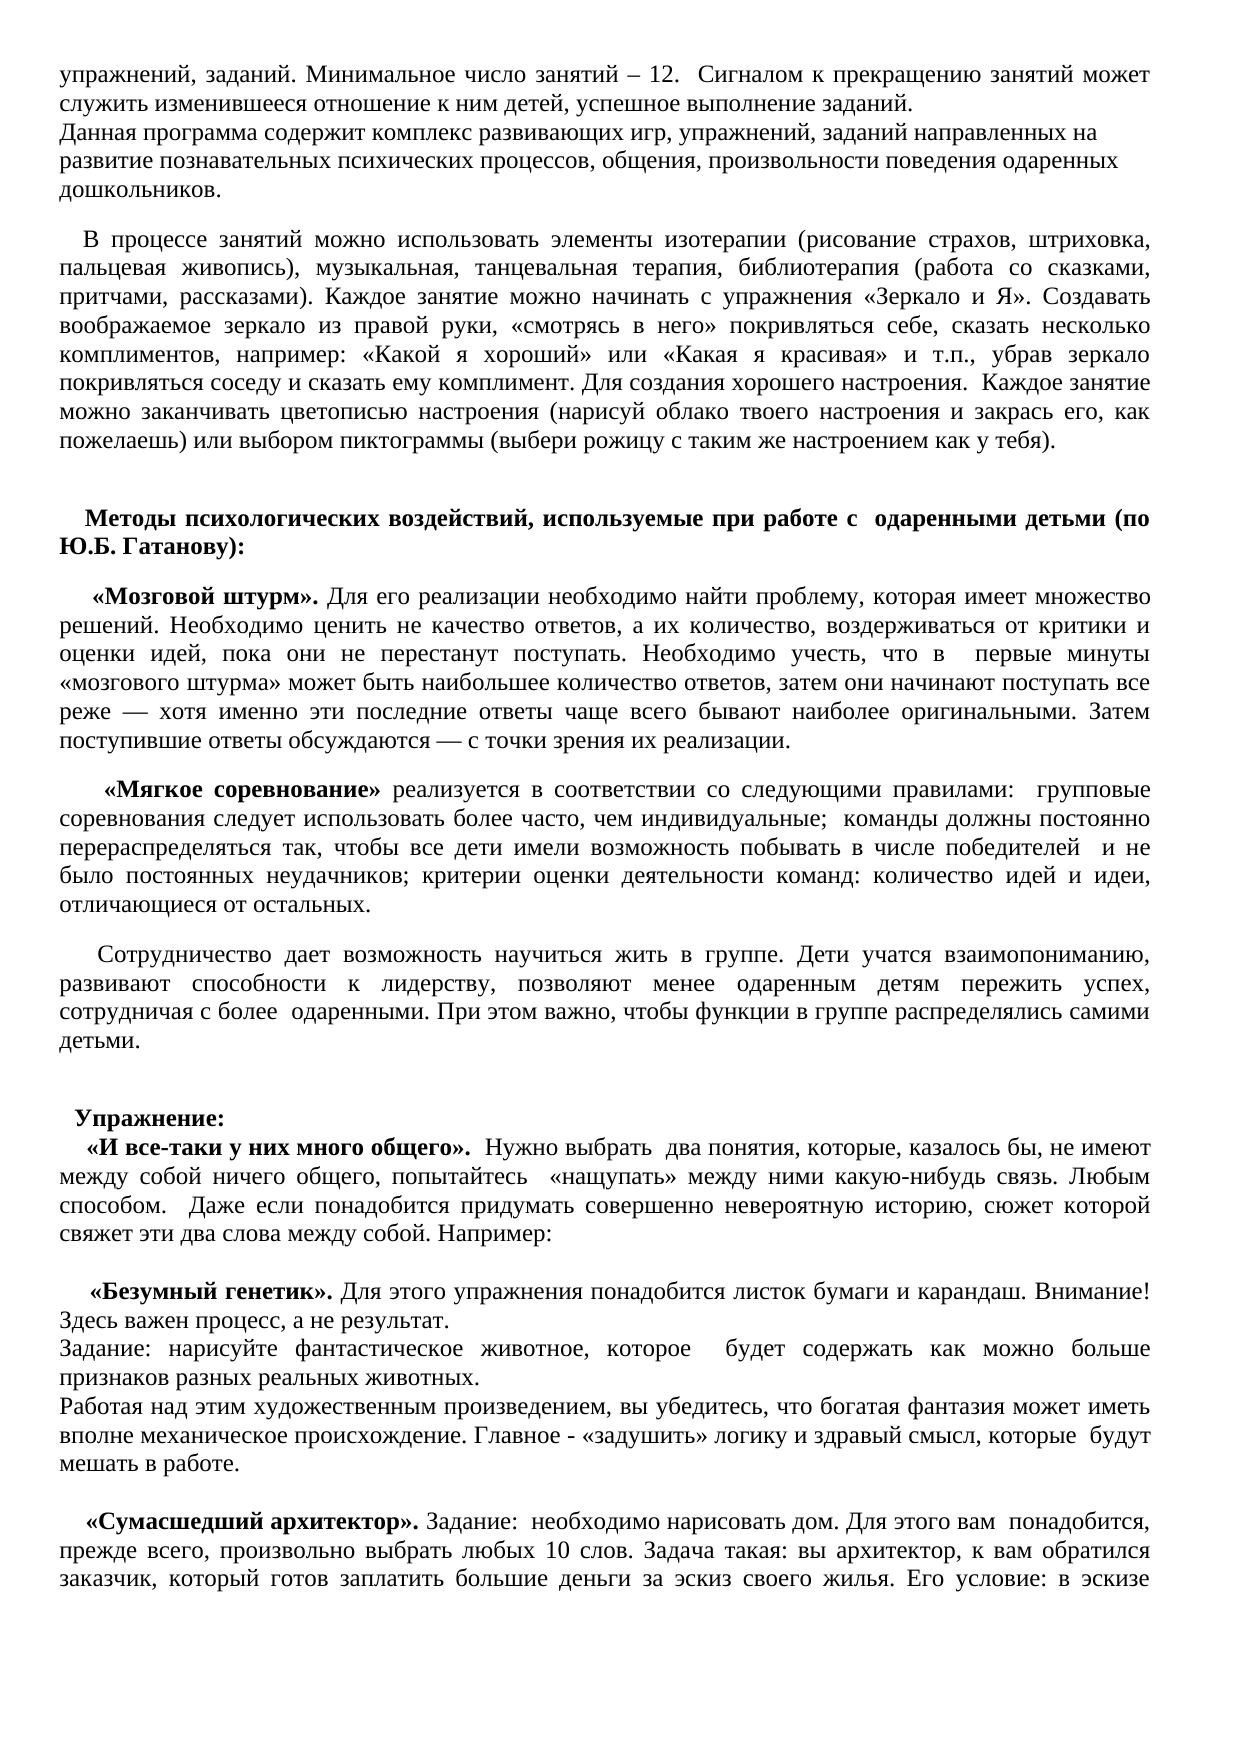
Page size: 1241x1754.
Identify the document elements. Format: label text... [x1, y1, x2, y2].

text Методы психологических воздействий, используемые при работе с одаренными детьми (по Ю.Б. Гатанову): [59, 503, 1152, 560]
text Данная программа содержит комплекс развивающих игр, упражнений, заданий направленных на развитие познавательных психических процессов, общения, произвольности поведения одаренных дошкольников. [59, 117, 1152, 203]
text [59, 59, 1152, 117]
text «И все-таки у них много общего». Нужно выбрать два понятия, которые, казалось бы, не имеют между собой ничего общего, попытайтесь «нащупать» между ними какую-нибудь связь. Любым способом. Даже если понадобится придумать совершенно невероятную историю, сюжет которой свяжет эти два слова между собой. Например: [59, 1132, 1152, 1247]
text Работая над этим художественным произведением, вы убедитесь, что богатая фантазия может иметь вполне механическое происхождение. Главное - «задушить» логику и здравый смысл, которые будут мешать в работе. [59, 1391, 1152, 1477]
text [59, 1506, 1152, 1592]
text «Мозговой штурм». Для его реализации необходимо найти проблему, которая имеет множество решений. Необходимо ценить не качество ответов, а их количество, воздерживаться от критики и оценки идей, пока они не перестанут поступать. Необходимо учесть, что в первые минуты «мозгового штурма» может быть наибольшее количество ответов, затем они начинают поступать все реже — хотя именно эти последние ответы чаще всего бывают наиболее оригинальными. Затем поступившие ответы обсуждаются — с точки зрения их реализации. [59, 581, 1152, 753]
text «Мягкое соревнование» реализуется в соответствии со следующими правилами: групповые соревнования следует использовать более часто, чем индивидуальные; команды должны постоянно перераспределяться так, чтобы все дети имели возможность побывать в числе победителей и не было постоянных неудачников; критерии оценки деятельности команд: количество идей и идеи, отличающиеся от остальных. [59, 774, 1152, 918]
text Сотрудничество дает возможность научиться жить в группе. Дети учатся взаимопониманию, развивают способности к лидерству, позволяют менее одаренным детям пережить успех, сотрудничая с более одаренными. При этом важно, чтобы функции в группе распределялись самими детьми. [59, 939, 1152, 1054]
text Упражнение: [74, 1103, 1152, 1132]
text «Безумный генетик». Для этого упражнения понадобится листок бумаги и карандаш. Внимание! Здесь важен процесс, а не результат. [59, 1276, 1152, 1333]
text Задание: нарисуйте фантастическое животное, которое будет содержать как можно больше признаков разных реальных животных. [59, 1333, 1152, 1391]
text В процессе занятий можно использовать элементы изотерапии (рисование страхов, штриховка, пальцевая живопись), музыкальная, танцевальная терапия, библиотерапия (работа со сказками, притчами, рассказами). Каждое занятие можно начинать с упражнения «Зеркало и Я». Создавать воображаемое зеркало из правой руки, «смотрясь в него» покривляться себе, сказать несколько комплиментов, например: «Какой я хороший» или «Какая я красивая» и т.п., убрав зеркало покривляться соседу и сказать ему комплимент. Для создания хорошего настроения. Каждое занятие можно заканчивать цветописью настроения (нарисуй облако твоего настроения и закрась его, как пожелаешь) или выбором пиктограммы (выбери рожицу с таким же настроением как у тебя). [59, 224, 1152, 454]
